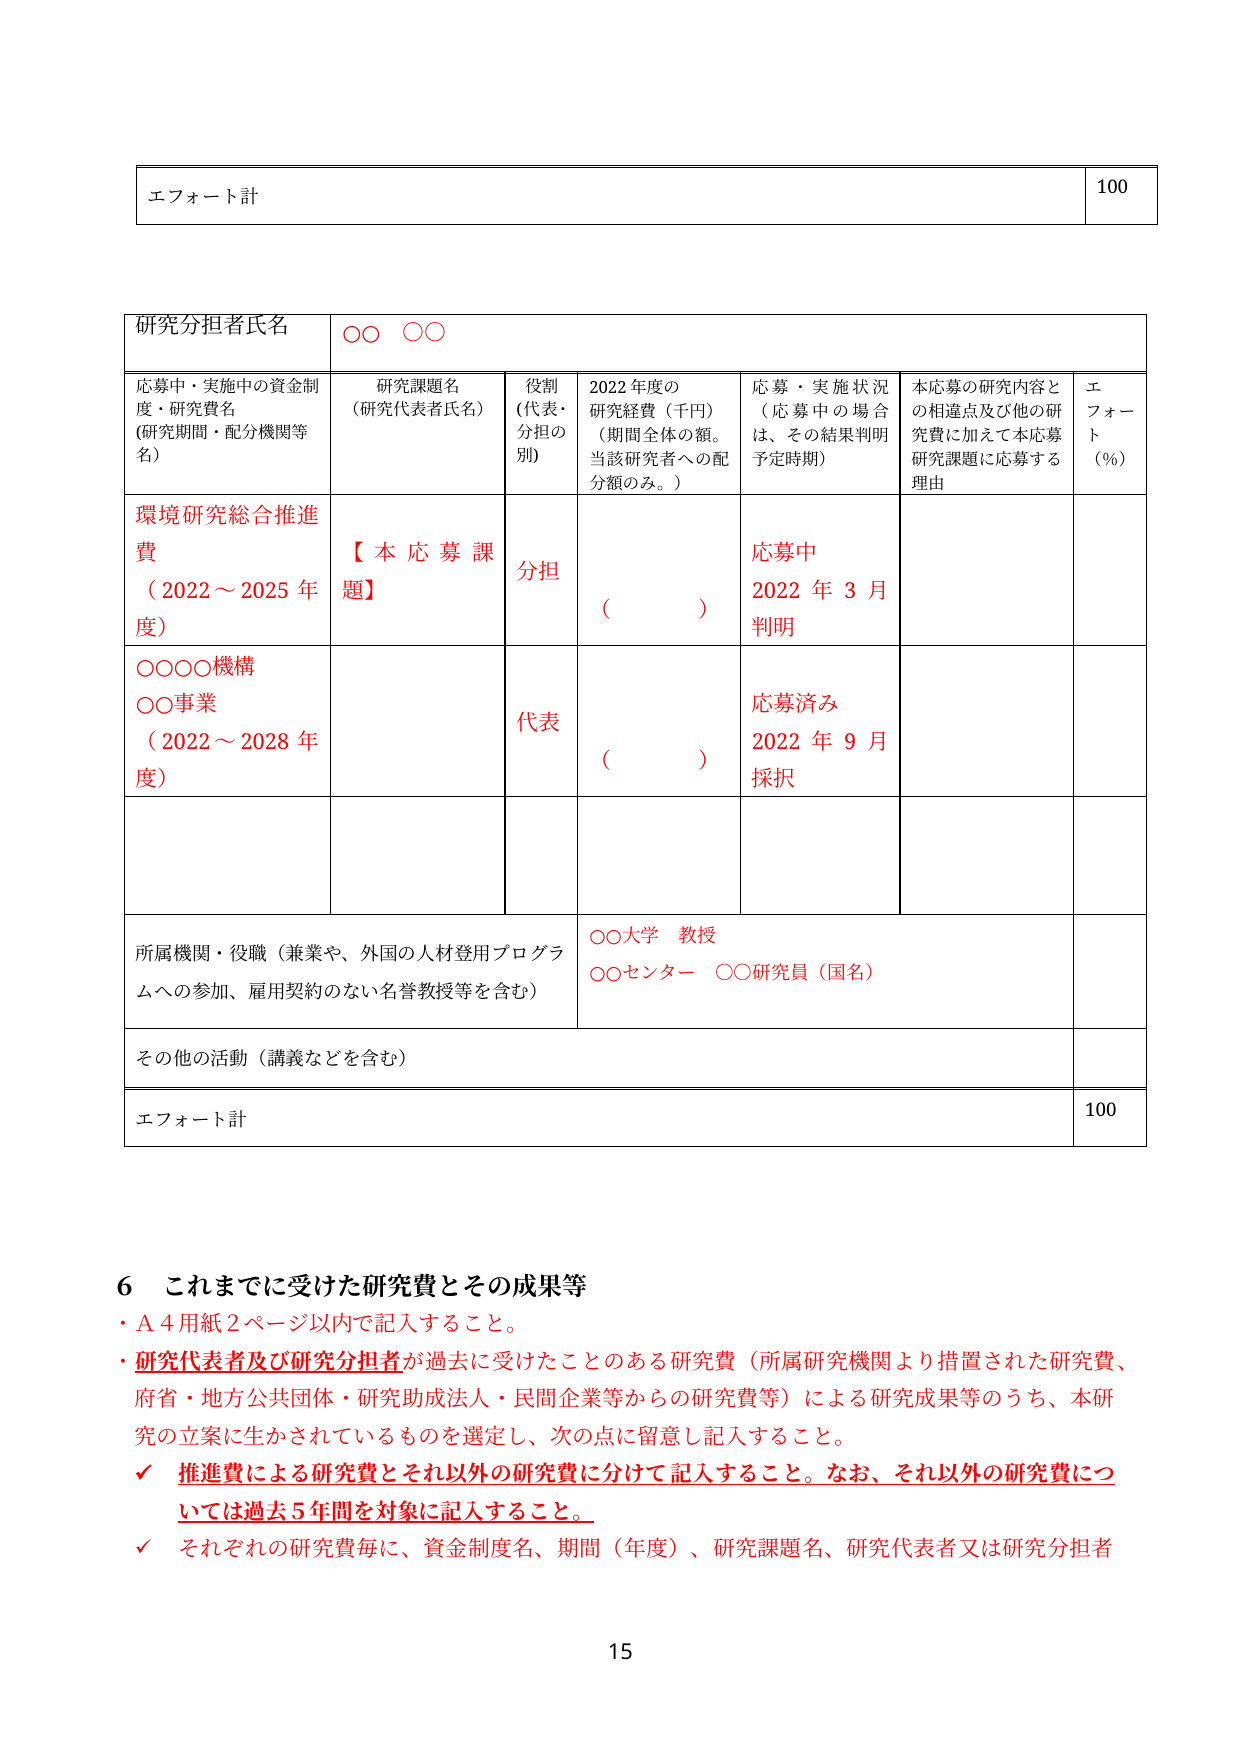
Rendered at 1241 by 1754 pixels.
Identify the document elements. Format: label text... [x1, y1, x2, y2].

table_cell その他の活動（講義などを含む） [125, 1029, 1073, 1087]
table_cell 応募中 2022年3月判明 [741, 495, 899, 645]
table_cell 応募中・実施中の資金制度・研究費名 (研究期間・配分機関等名） [125, 374, 330, 494]
table_cell ○○大学 教授 ○○センター ○○研究員（国名） [578, 915, 1073, 1028]
table_cell [506, 797, 577, 914]
table_cell 2022年度の 研究経費（千円） （期間全体の額。当該研究者への配分額のみ。） [578, 374, 740, 494]
table_cell 分担 [506, 495, 577, 645]
table_cell 応募済み 2022年9月採択 [741, 646, 899, 796]
table_cell 100 [1086, 168, 1157, 223]
table_cell [1074, 915, 1146, 1028]
table_cell 100 [1074, 1090, 1146, 1146]
table_cell 応募・実施状況（応募中の場合は、その結果判明予定時期） [741, 374, 899, 494]
table_cell [901, 797, 1073, 914]
list 推進費による研究費とそれ以外の研究費に分けて記入すること。なお、それ以外の研究費については過去５年間を対象に記入すること。 [134, 1454, 1117, 1529]
table_cell [125, 797, 330, 914]
text ・研究代表者及び研究分担者が過去に受けたことのある研究費（所属研究機関より措置された研究費、府省・地方公共団体・研究助成法人・民間企業等からの研究費等）による研究成果等のうち、本研究の立案に生かされているものを選定し、次の点に留意し記入すること。 [112, 1341, 1117, 1454]
table_cell 代表 [506, 646, 577, 796]
table_cell （ ） [578, 646, 740, 796]
table_cell [578, 797, 740, 914]
table_cell エフォート計 [137, 168, 1085, 223]
table_header 研究分担者氏名 [125, 315, 330, 371]
table_cell エフォート計 [125, 1090, 1073, 1146]
text ・Ａ４用紙２ページ以内で記入すること。 [112, 1304, 1128, 1341]
table_cell [331, 646, 504, 796]
table_cell [1074, 495, 1146, 645]
table_cell [1074, 797, 1146, 914]
table_cell 環境研究総合推進費 （2022～2025年度） [125, 495, 330, 645]
table_cell [901, 495, 1073, 645]
table_header ○○ ○○ [331, 315, 1146, 371]
table_cell 本応募の研究内容との相違点及び他の研究費に加えて本応募研究課題に応募する理由 [901, 374, 1073, 494]
table_cell ○○○○機構 ○○事業 （2022～2028年度） [125, 646, 330, 796]
table_cell [1074, 646, 1146, 796]
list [134, 1529, 1117, 1566]
table_cell 役割 (代表･分担の別) [506, 374, 577, 494]
table_cell 研究課題名 （研究代表者氏名） [331, 374, 504, 494]
table_cell 【本応募課題】 [331, 495, 504, 645]
table_cell [1074, 1029, 1146, 1087]
text ６ これまでに受けた研究費とその成果等 [112, 1266, 1128, 1304]
table_cell 所属機関・役職（兼業や、外国の人材登用プログラムへの参加、雇用契約のない名誉教授等を含む） [125, 915, 577, 1028]
table_cell （ ） [578, 495, 740, 645]
table_cell [741, 797, 899, 914]
table_cell [901, 646, 1073, 796]
table_cell [331, 797, 504, 914]
table_cell エフォート（％） [1074, 374, 1146, 494]
